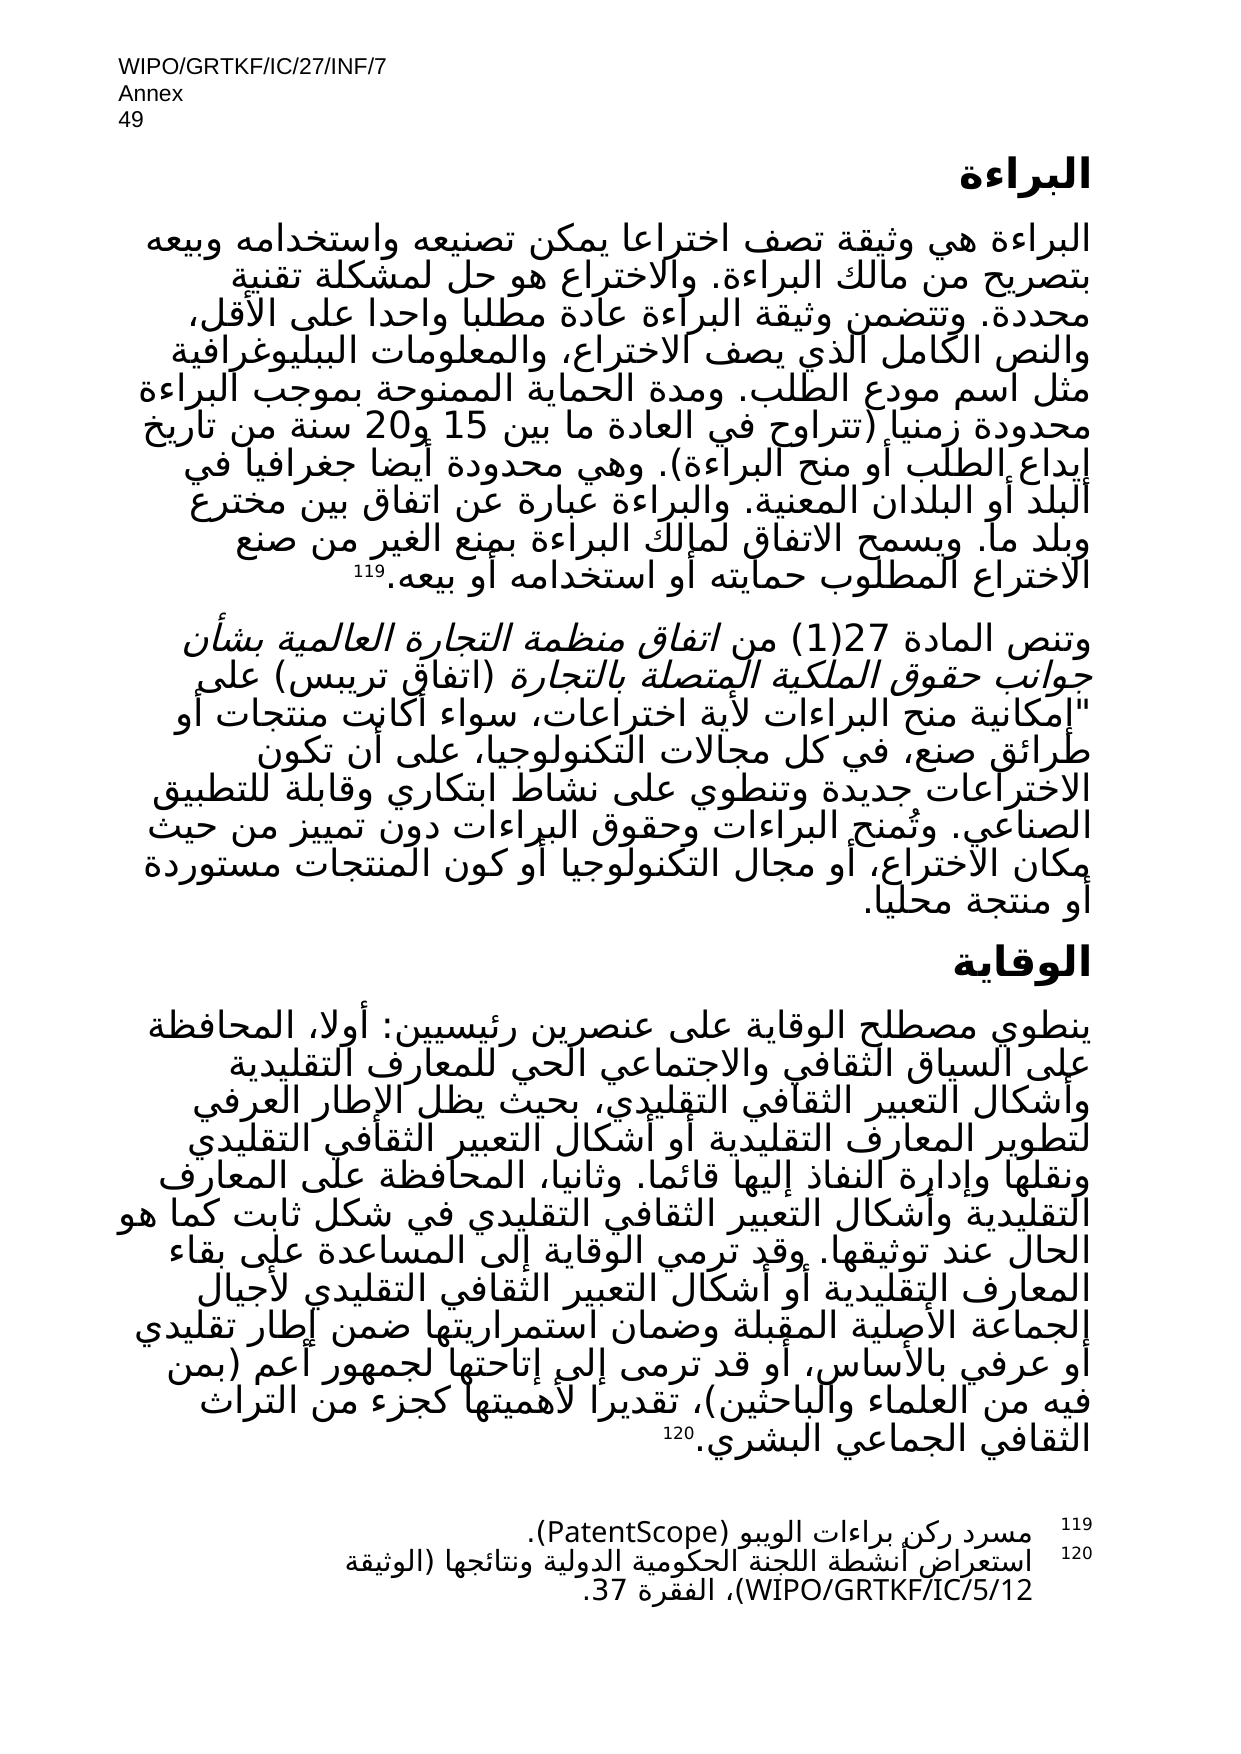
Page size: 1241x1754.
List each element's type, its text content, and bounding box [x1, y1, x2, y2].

text البراءة [1033, 158, 1092, 196]
text البراءة [118, 158, 1067, 196]
text البراءة هي وثيقة تصف اختراعا يمكن تصنيعه واستخدامه وبيعه بتصريح من مالك البراءة. والاختراع هو حل لمشكلة تقنية محددة. وتتضمن وثيقة البراءة عادة مطلبا واحدا على الأقل، والنص الكامل الذي يصف الاختراع، والمعلومات الببليوغرافية مثل اسم مودع الطلب. ومدة الحماية الممنوحة بموجب البراءة محدودة زمنيا (تتراوح في العادة ما بين 15 و20 سنة من تاريخ إيداع الطلب أو منح البراءة). وهي محدودة أيضا جغرافيا في البلد أو البلدان المعنية. والبراءة عبارة عن اتفاق بين مخترع وبلد ما. ويسمح الاتفاق لمالك البراءة بمنع الغير من صنع الاختراع المطلوب حمايته أو استخدامه أو بيعه. [118, 221, 1092, 596]
text الوقاية [118, 946, 1067, 983]
text ينطوي مصطلح الوقاية على عنصرين رئيسيين: أولا، المحافظة على السياق الثقافي والاجتماعي الحي للمعارف التقليدية وأشكال التعبير الثقافي التقليدي، بحيث يظل الإطار العرفي لتطوير المعارف التقليدية أو أشكال التعبير الثقافي التقليدي ونقلها وإدارة النفاذ إليها قائما. وثانيا، المحافظة على المعارف التقليدية وأشكال التعبير الثقافي التقليدي في شكل ثابت كما هو الحال عند توثيقها. وقد ترمي الوقاية إلى المساعدة على بقاء المعارف التقليدية أو أشكال التعبير الثقافي التقليدي لأجيال الجماعة الأصلية المقبلة وضمان استمراريتها ضمن إطار تقليدي أو عرفي بالأساس، أو قد ترمى إلى إتاحتها لجمهور أعم (بمن فيه من العلماء والباحثين)، تقديرا لأهميتها كجزء من التراث الثقافي الجماعي البشري. [118, 1008, 1092, 1458]
text وتنص المادة 27(1) من اتفاق منظمة التجارة العالمية بشأن جوانب حقوق الملكية المتصلة بالتجارة (اتفاق تريبس) على "إمكانية منح البراءات لأية اختراعات، سواء أكانت منتجات أو طرائق صنع، في كل مجالات التكنولوجيا، على أن تكون الاختراعات جديدة وتنطوي على نشاط ابتكاري وقابلة للتطبيق الصناعي. وتُمنح البراءات وحقوق البراءات دون تمييز من حيث مكان الاختراع، أو مجال التكنولوجيا أو كون المنتجات مستوردة أو منتجة محليا. [118, 621, 1092, 921]
text الوقاية [1055, 946, 1092, 983]
